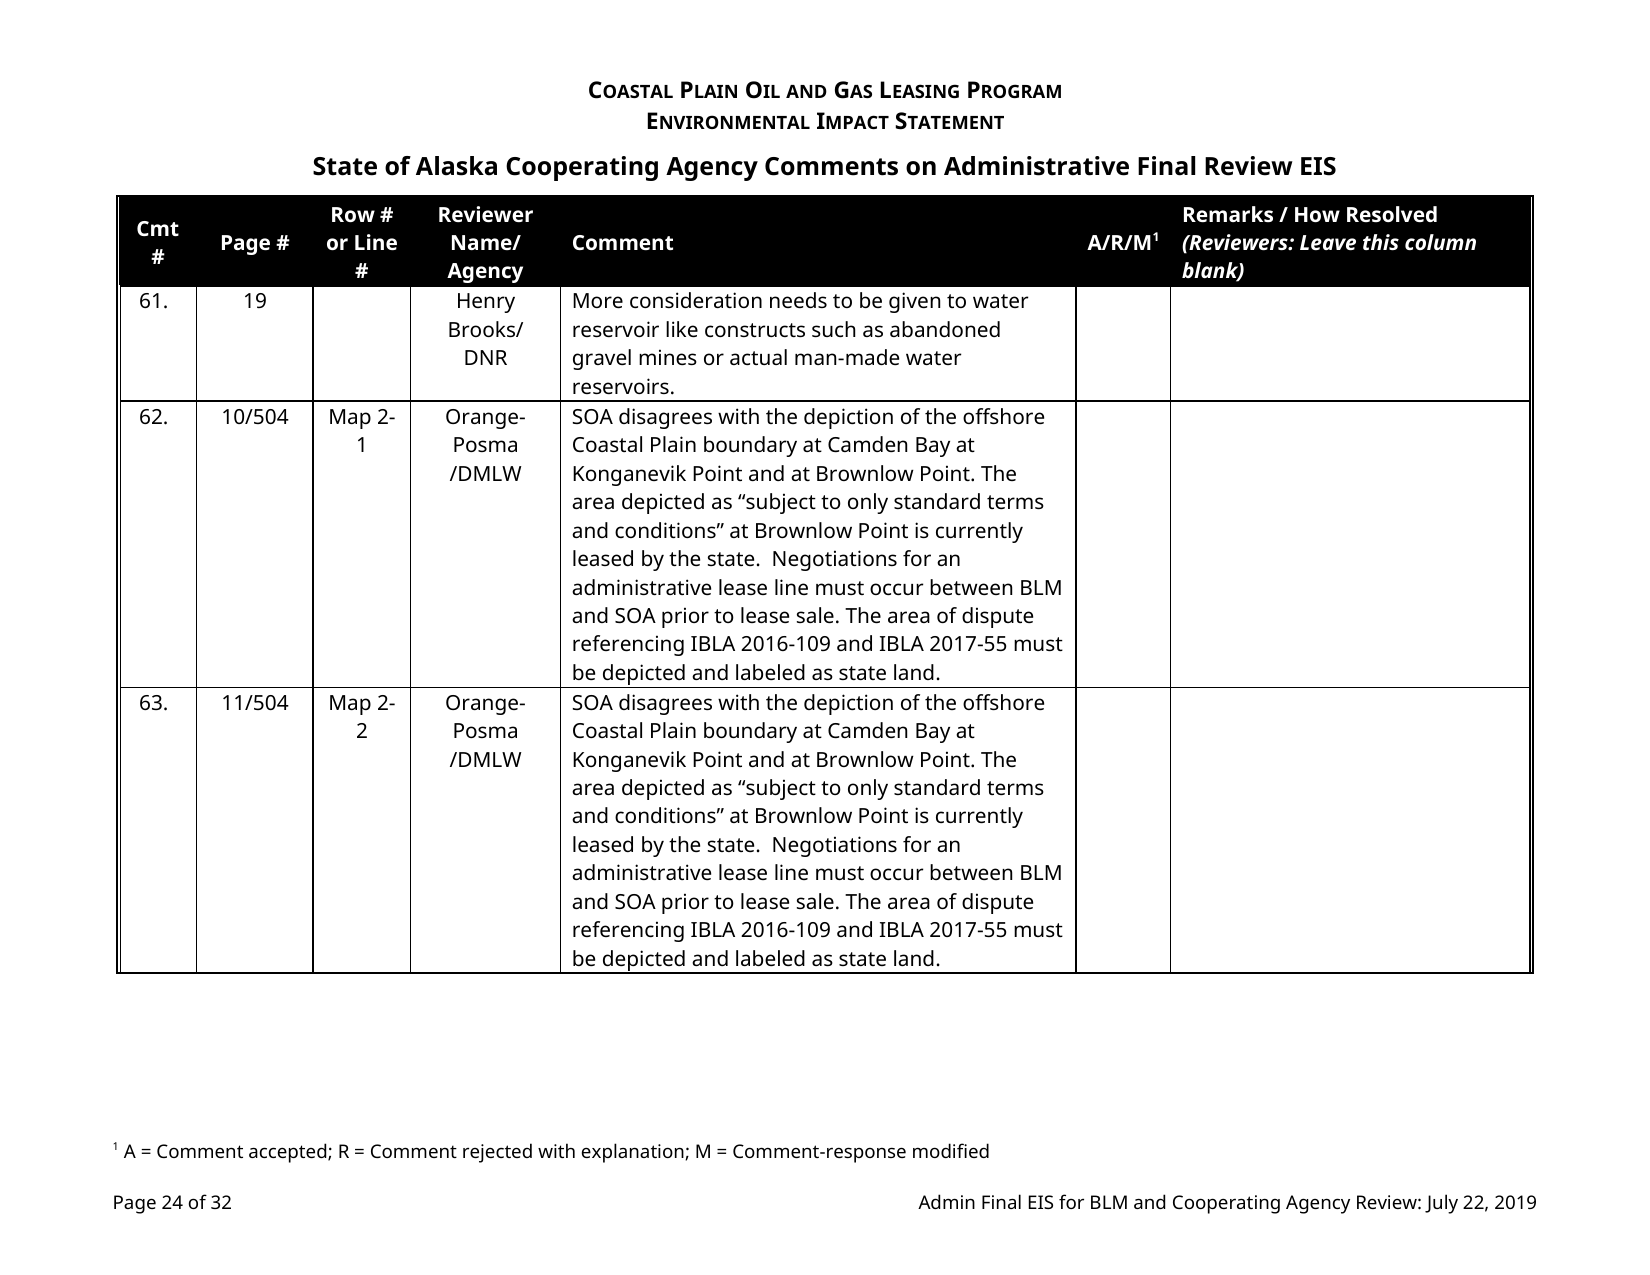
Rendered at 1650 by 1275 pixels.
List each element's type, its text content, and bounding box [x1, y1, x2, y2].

table_cell 19 [197, 287, 312, 400]
table_header Reviewer Name/ Agency [411, 200, 560, 285]
table_cell [314, 287, 410, 400]
table_cell [121, 688, 196, 972]
table_cell [121, 402, 196, 686]
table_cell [561, 688, 1075, 972]
table_cell Map 2-2 [314, 688, 410, 972]
table_cell [1171, 688, 1529, 972]
table_cell Map 2-1 [314, 402, 410, 686]
table_header Remarks / How Resolved (Reviewers: Leave this column blank) [1171, 200, 1529, 285]
table_header Comment [561, 200, 1075, 285]
table_cell [1171, 287, 1529, 400]
table_header Page # [197, 200, 312, 285]
table_cell 11/504 [197, 688, 312, 972]
table_header Row # or Line # [314, 200, 410, 285]
table_cell More consideration needs to be given to water reservoir like constructs such as abandoned gravel mines or actual man-made water reservoirs. [561, 287, 1075, 400]
table_header Cmt # [121, 200, 196, 285]
table_cell [1077, 688, 1170, 972]
table_cell [1077, 287, 1170, 400]
table_cell [121, 287, 196, 400]
table_cell Orange-Posma /DMLW [411, 688, 560, 972]
table_cell Orange-Posma /DMLW [411, 402, 560, 686]
table_cell 10/504 [197, 402, 312, 686]
table_header A/R/M1 [1077, 200, 1170, 285]
table_cell Henry Brooks/ DNR [411, 287, 560, 400]
table_cell [1171, 402, 1529, 686]
table_cell [1077, 402, 1170, 686]
